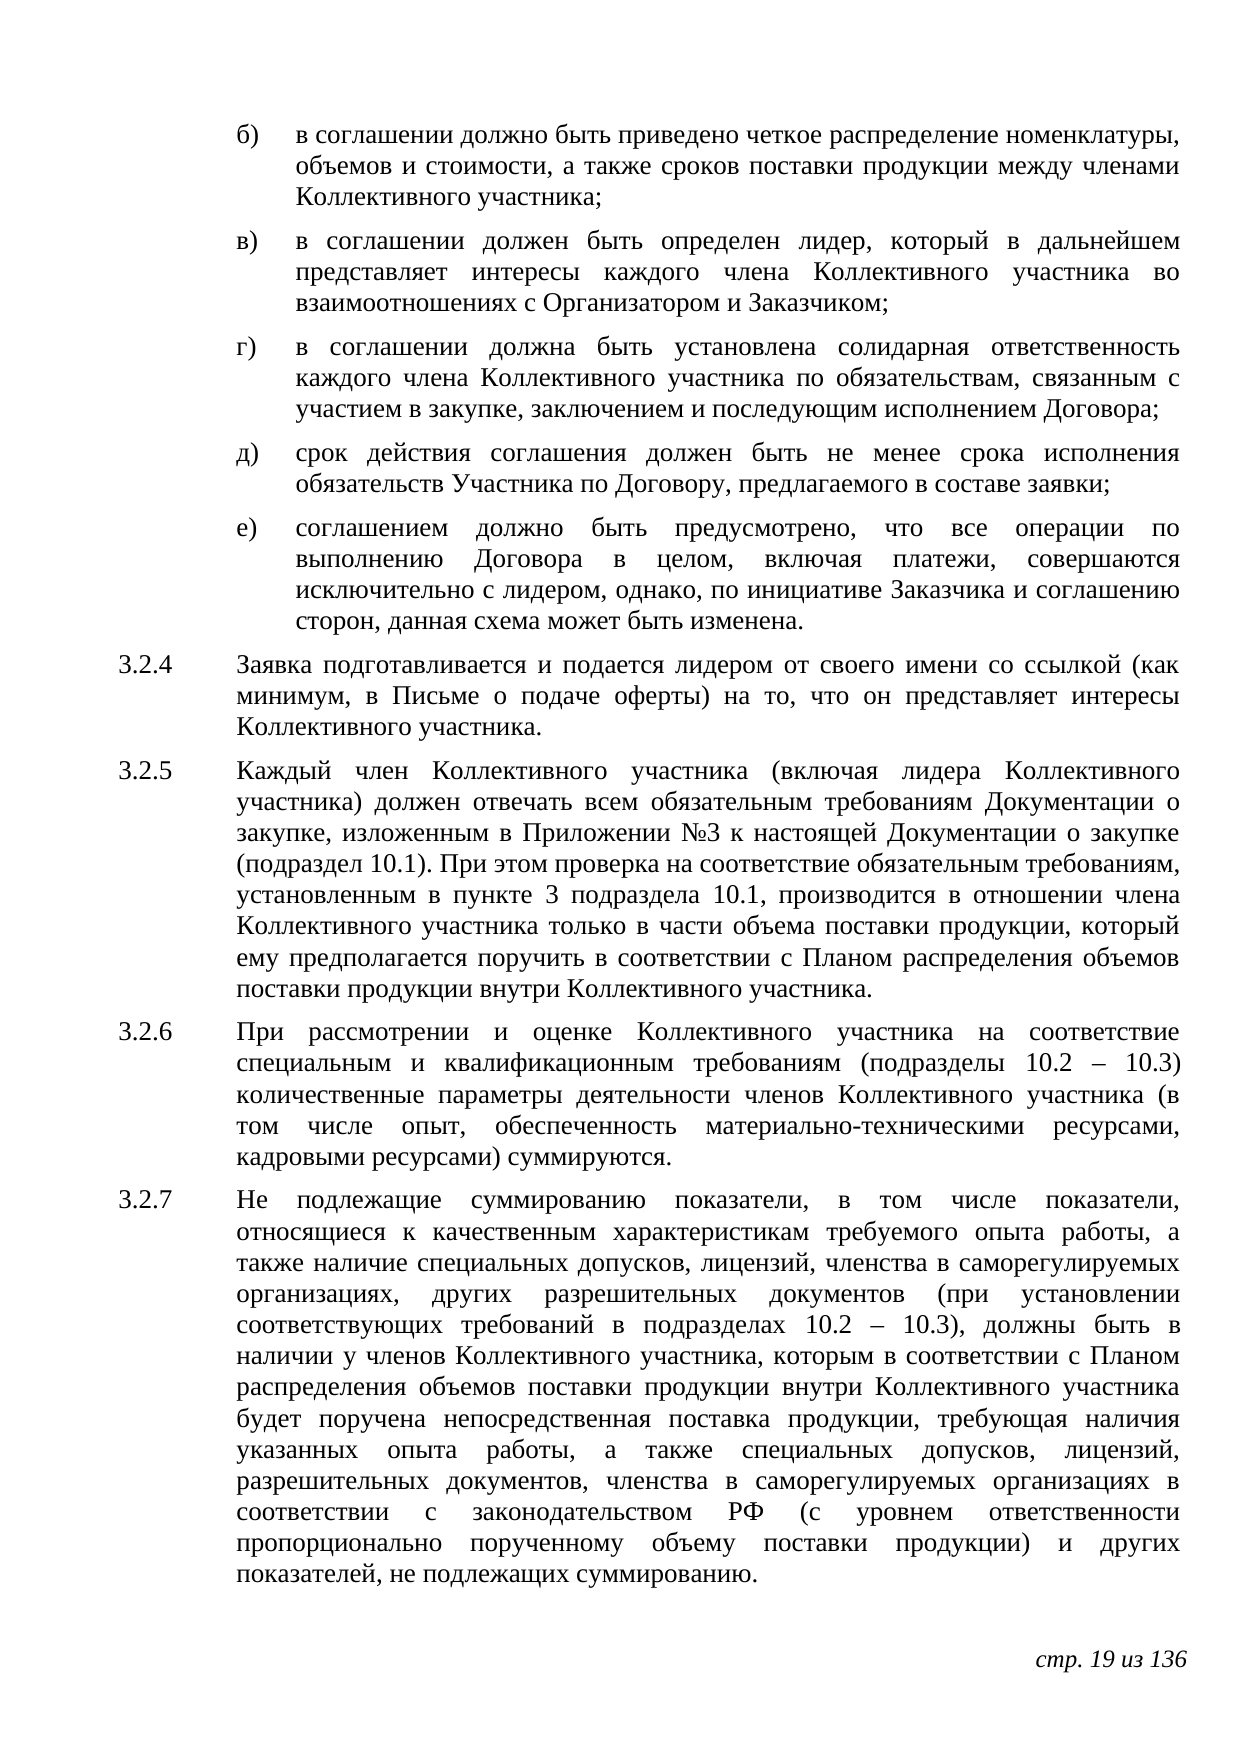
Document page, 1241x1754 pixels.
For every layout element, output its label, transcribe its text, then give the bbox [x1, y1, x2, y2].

text При рассмотрении и оценке Коллективного участника на соответствие специальным и квалификационным требованиям (подразделы 10.2 – 10.3) количественные параметры деятельности членов Коллективного участника (в том числе опыт, обеспеченность материально-техническими ресурсами, кадровыми ресурсами) суммируются. [118, 1015, 1181, 1171]
text в соглашении должно быть приведено четкое распределение номенклатуры, объемов и стоимости, а также сроков поставки продукции между членами Коллективного участника; [236, 118, 1181, 212]
text в соглашении должна быть установлена солидарная ответственность каждого члена Коллективного участника по обязательствам, связанным с участием в закупке, заключением и последующим исполнением Договора; [236, 330, 1181, 423]
text Заявка подготавливается и подается лидером от своего имени со ссылкой (как минимум, в Письме о подаче оферты) на то, что он представляет интересы Коллективного участника. [118, 648, 1181, 741]
text срок действия соглашения должен быть не менее срока исполнения обязательств Участника по Договору, предлагаемого в составе заявки; [236, 436, 1181, 498]
text в соглашении должен быть определен лидер, который в дальнейшем представляет интересы каждого члена Коллективного участника во взаимоотношениях с Организатором и Заказчиком; [236, 224, 1181, 317]
text Не подлежащие суммированию показатели, в том числе показатели, относящиеся к качественным характеристикам требуемого опыта работы, а также наличие специальных допусков, лицензий, членства в саморегулируемых организациях, других разрешительных документов (при установлении соответствующих требований в подразделах 10.2 – 10.3), должны быть в наличии у членов Коллективного участника, которым в соответствии с Планом распределения объемов поставки продукции внутри Коллективного участника будет поручена непосредственная поставка продукции, требующая наличия указанных опыта работы, а также специальных допусков, лицензий, разрешительных документов, членства в саморегулируемых организациях в соответствии с законодательством РФ (с уровнем ответственности пропорционально порученному объему поставки продукции) и других показателей, не подлежащих суммированию. [118, 1184, 1181, 1588]
text соглашением должно быть предусмотрено, что все операции по выполнению Договора в целом, включая платежи, совершаются исключительно с лидером, однако, по инициативе Заказчика и соглашению сторон, данная схема может быть изменена. [236, 511, 1181, 635]
text Каждый член Коллективного участника (включая лидера Коллективного участника) должен отвечать всем обязательным требованиям Документации о закупке, изложенным в Приложении №3 к настоящей Документации о закупке (подраздел 10.1). При этом проверка на соответствие обязательным требованиям, установленным в пункте 3 подраздела 10.1, производится в отношении члена Коллективного участника только в части объема поставки продукции, который ему предполагается поручить в соответствии с Планом распределения объемов поставки продукции внутри Коллективного участника. [118, 754, 1181, 1003]
